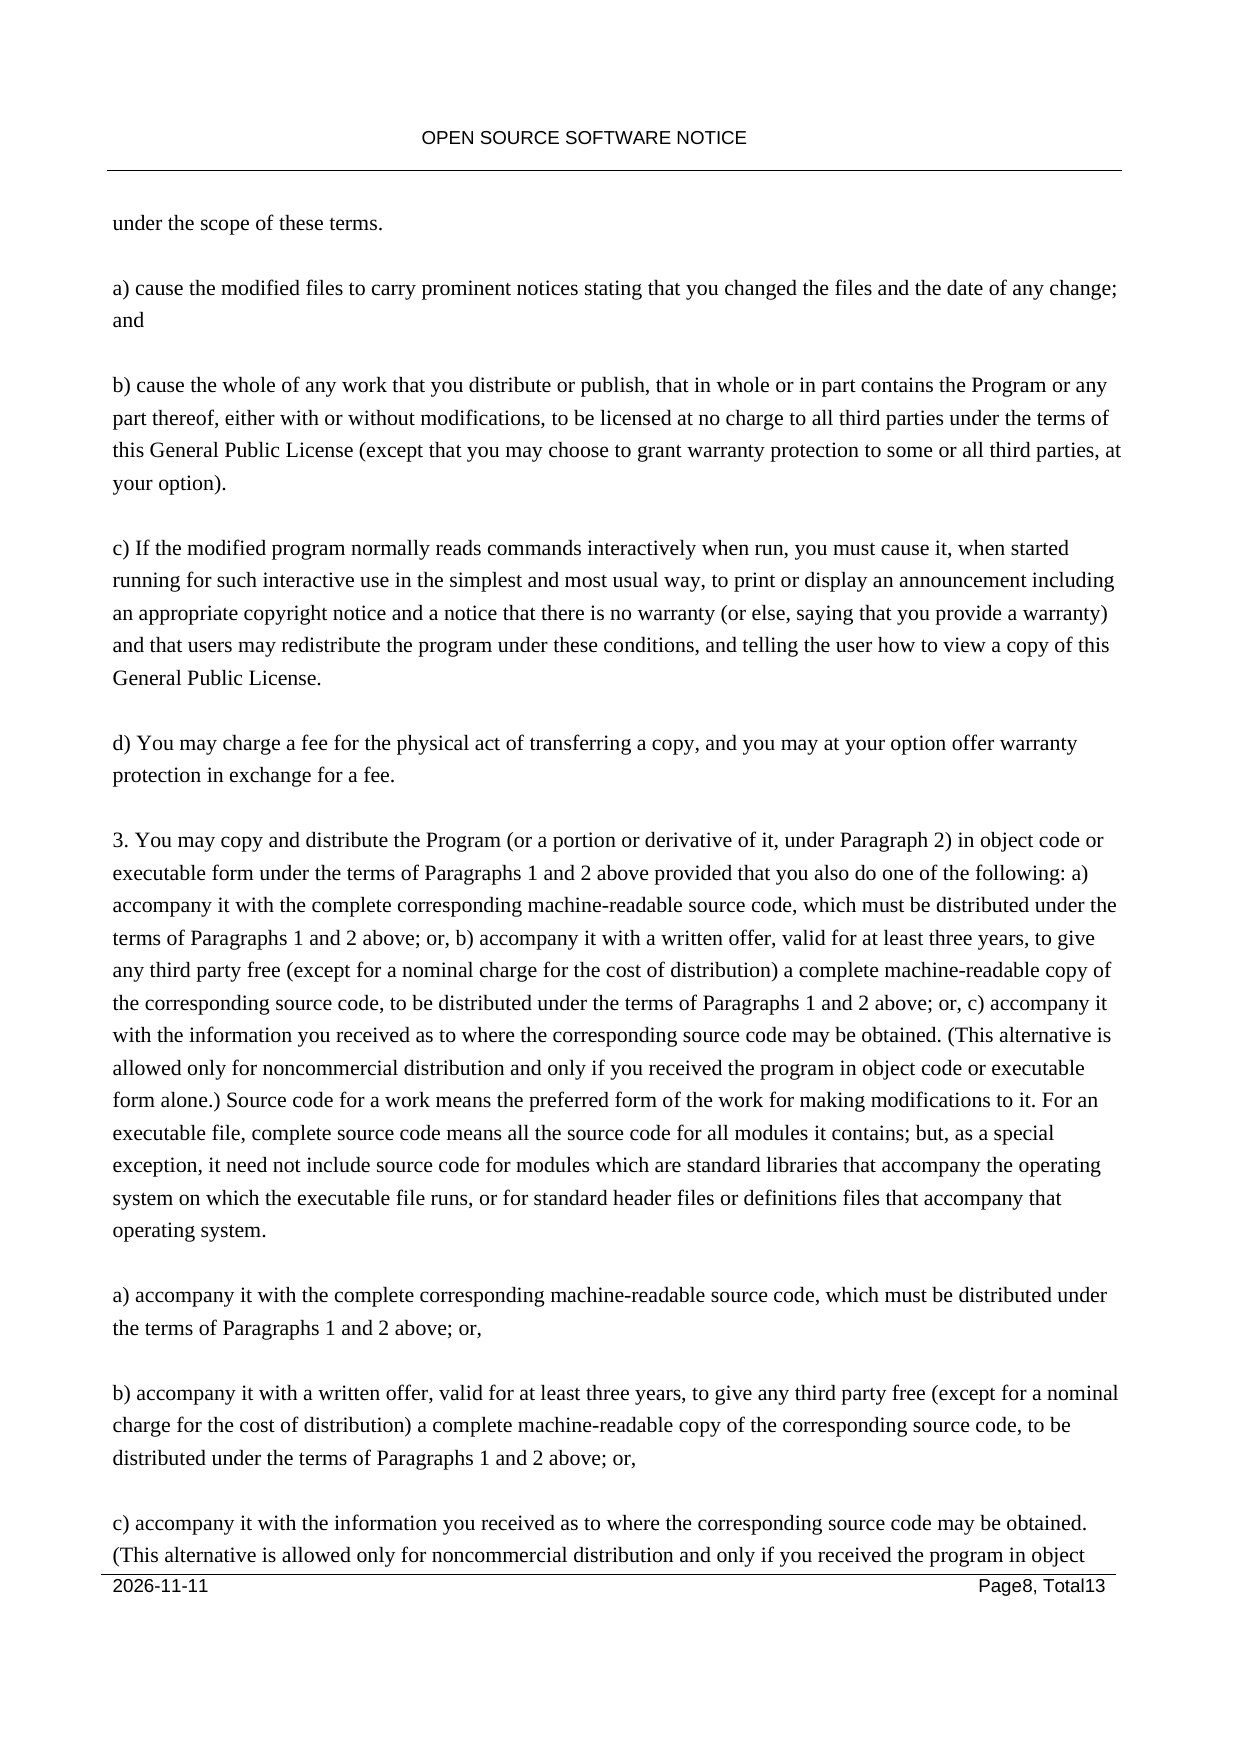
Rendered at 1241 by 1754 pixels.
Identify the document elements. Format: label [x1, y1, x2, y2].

text [112, 206, 1128, 1571]
